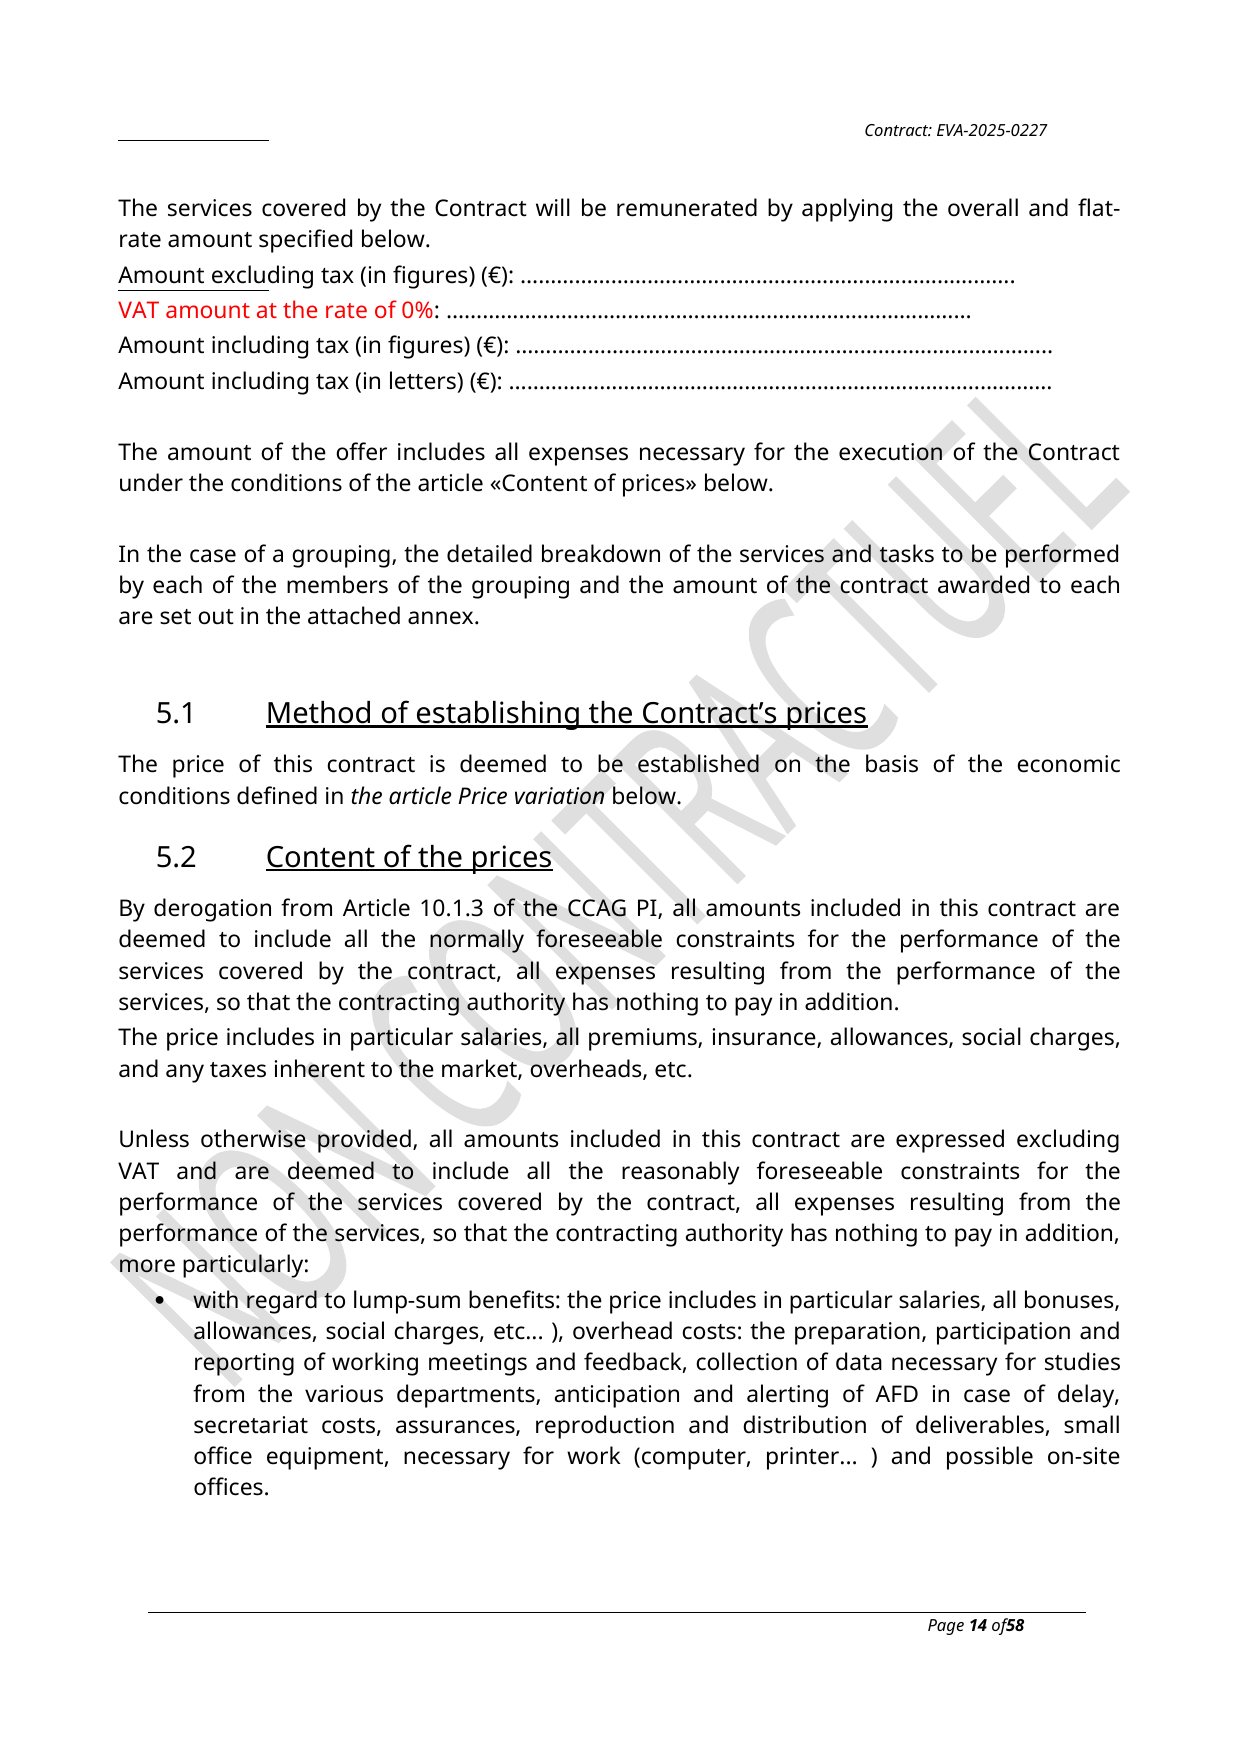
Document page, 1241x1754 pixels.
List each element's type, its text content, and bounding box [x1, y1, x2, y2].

text VAT amount at the rate of 0%: …………………………………………………………………………… [118, 294, 1122, 325]
text By derogation from Article 10.1.3 of the CCAG PI, all amounts included in this contract are deemed to include all the normally foreseeable constraints for the performance of the services covered by the contract, all expenses resulting from the performance of the services, so that the contracting authority has nothing to pay in addition. [118, 892, 1122, 1017]
text Amount including tax (in letters) (€): ……………………………………………………………………………… [118, 365, 1122, 396]
text The price includes in particular salaries, all premiums, insurance, allowances, social charges, and any taxes inherent to the market, overheads, etc. [118, 1021, 1122, 1084]
text Method of establishing the Contract’s prices [156, 692, 1122, 732]
list with regard to lump-sum benefits: the price includes in particular salaries, all bonuses, allowances, social charges, etc... ), overhead costs: the preparation, participation and reporting of working meetings and feedback, collection of data necessary for studies from the various departments, anticipation and alerting of AFD in case of delay, secretariat costs, assurances, reproduction and distribution of deliverables, small office equipment, necessary for work (computer, printer... ) and possible on-site offices. [156, 1284, 1122, 1503]
text The services covered by the Contract will be remunerated by applying the overall and flat-rate amount specified below. [118, 192, 1122, 254]
text Content of the prices [156, 836, 1122, 876]
text Unless otherwise provided, all amounts included in this contract are expressed excluding VAT and are deemed to include all the reasonably foreseeable constraints for the performance of the services covered by the contract, all expenses resulting from the performance of the services, so that the contracting authority has nothing to pay in addition, more particularly: [118, 1123, 1122, 1280]
text Amount excluding tax (in figures) (€): ………………………………………………………………………. [118, 259, 1122, 290]
text In the case of a grouping, the detailed breakdown of the services and tasks to be performed by each of the members of the grouping and the amount of the contract awarded to each are set out in the attached annex. [118, 538, 1122, 632]
text Amount including tax (in figures) (€): …………………………………………………………………………….. [118, 329, 1122, 361]
text The amount of the offer includes all expenses necessary for the execution of the Contract under the conditions of the article «Content of prices» below. [118, 436, 1122, 498]
text The price of this contract is deemed to be established on the basis of the economic conditions defined in the article Price variation below. [118, 748, 1122, 811]
